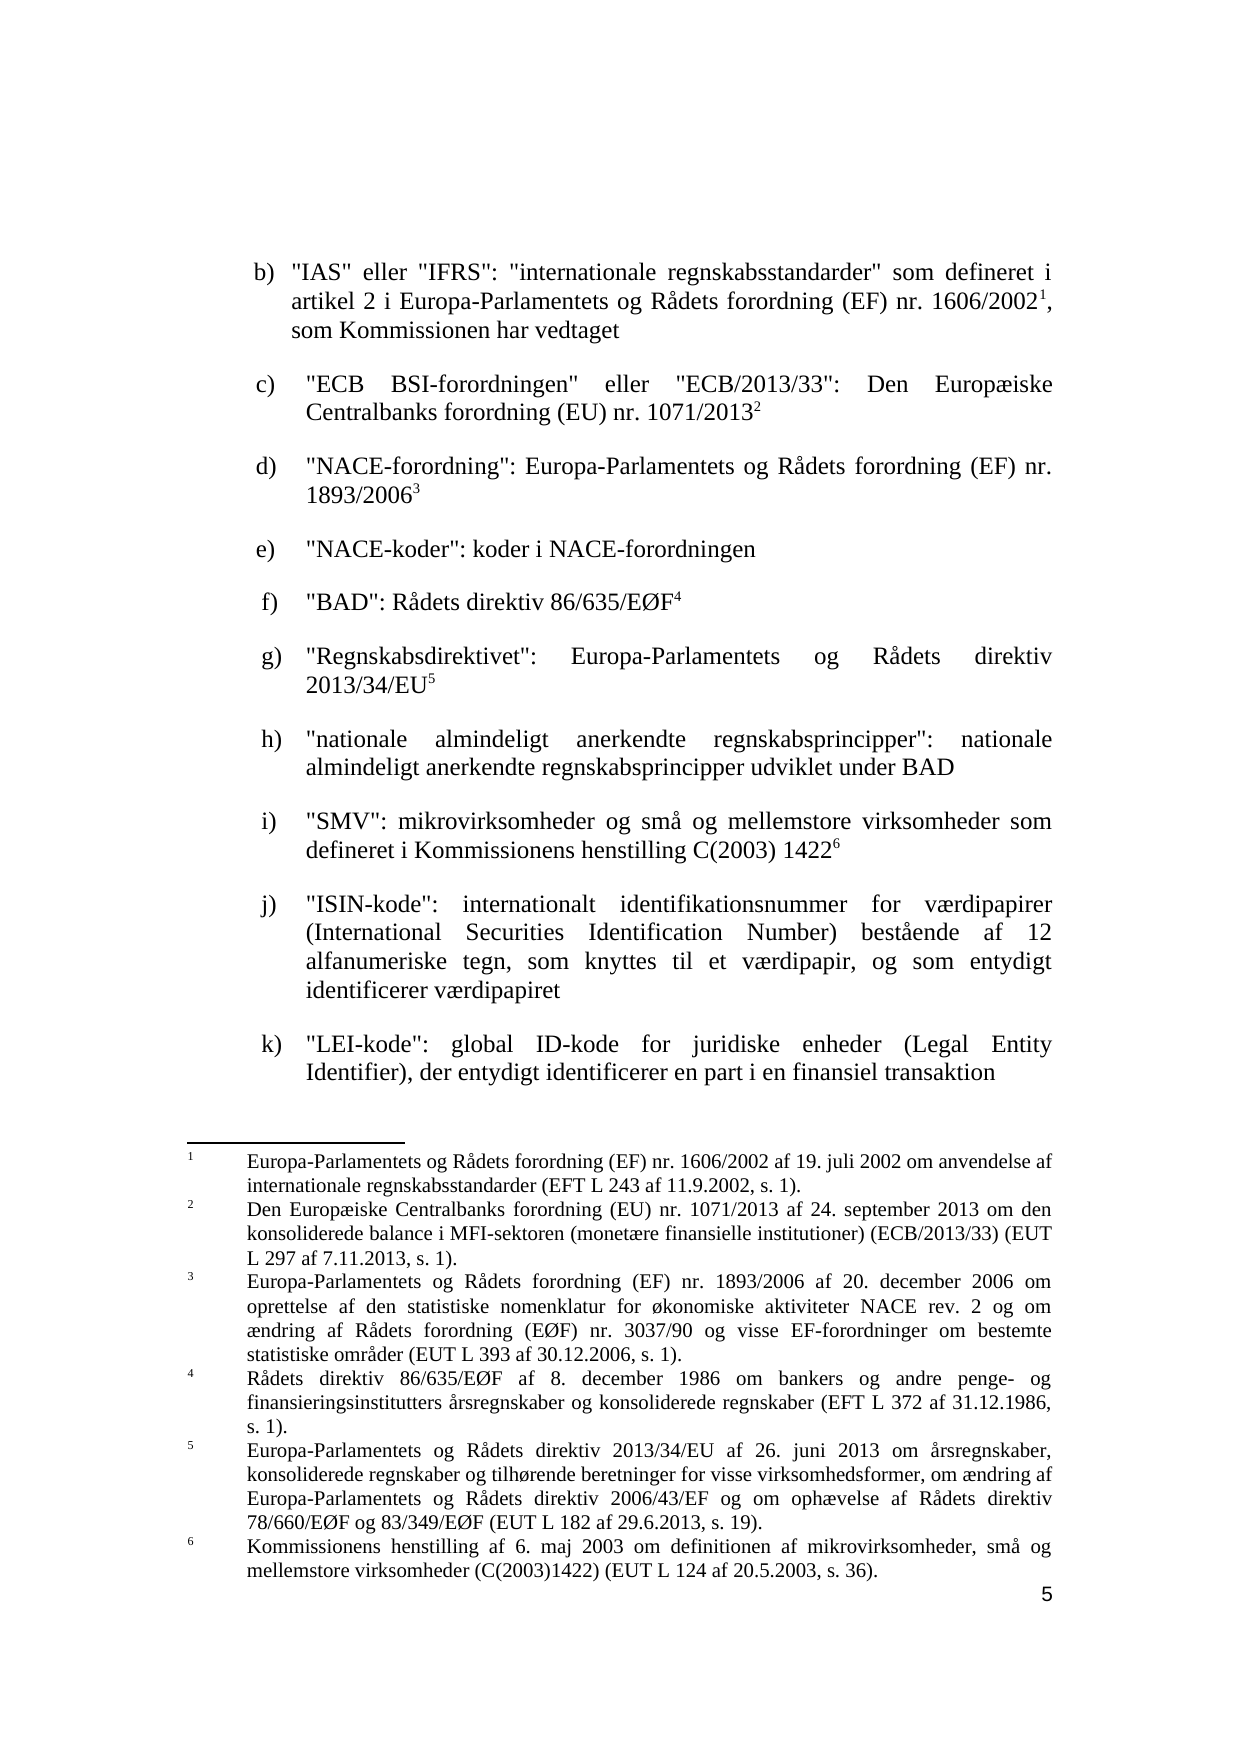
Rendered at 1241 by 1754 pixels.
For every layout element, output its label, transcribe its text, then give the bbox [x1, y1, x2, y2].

list "LEI-kode": global ID-kode for juridiske enheder (Legal Entity Identifier), der entydigt identificerer en part i en finansiel transaktion [261, 1029, 1053, 1086]
list "Regnskabsdirektivet": Europa-Parlamentets og Rådets direktiv 2013/34/EU [261, 641, 1053, 699]
list "NACE-forordning": Europa-Parlamentets og Rådets forordning (EF) nr. 1893/2006 [256, 451, 1053, 509]
list "BAD": Rådets direktiv 86/635/EØF [261, 587, 1053, 616]
list "ISIN-kode": internationalt identifikationsnummer for værdipapirer (International Securities Identification Number) bestående af 12 alfanumeriske tegn, som knyttes til et værdipapir, og som entydigt identificerer værdipapiret [261, 889, 1053, 1004]
list "ECB BSI-forordningen" eller "ECB/2013/33": Den Europæiske Centralbanks forordning (EU) nr. 1071/2013 [256, 369, 1053, 426]
list "NACE-koder": koder i NACE-forordningen [256, 534, 1053, 562]
list "SMV": mikrovirksomheder og små og mellemstore virksomheder som defineret i Kommissionens henstilling C(2003) 1422 [261, 806, 1053, 864]
list "nationale almindeligt anerkendte regnskabsprincipper": nationale almindeligt anerkendte regnskabsprincipper udviklet under BAD [261, 724, 1053, 781]
list "IAS" eller "IFRS": "internationale regnskabsstandarder" som defineret i artikel 2 i Europa-Parlamentets og Rådets forordning (EF) nr. 1606/2002, som Kommissionen har vedtaget [253, 257, 1053, 344]
